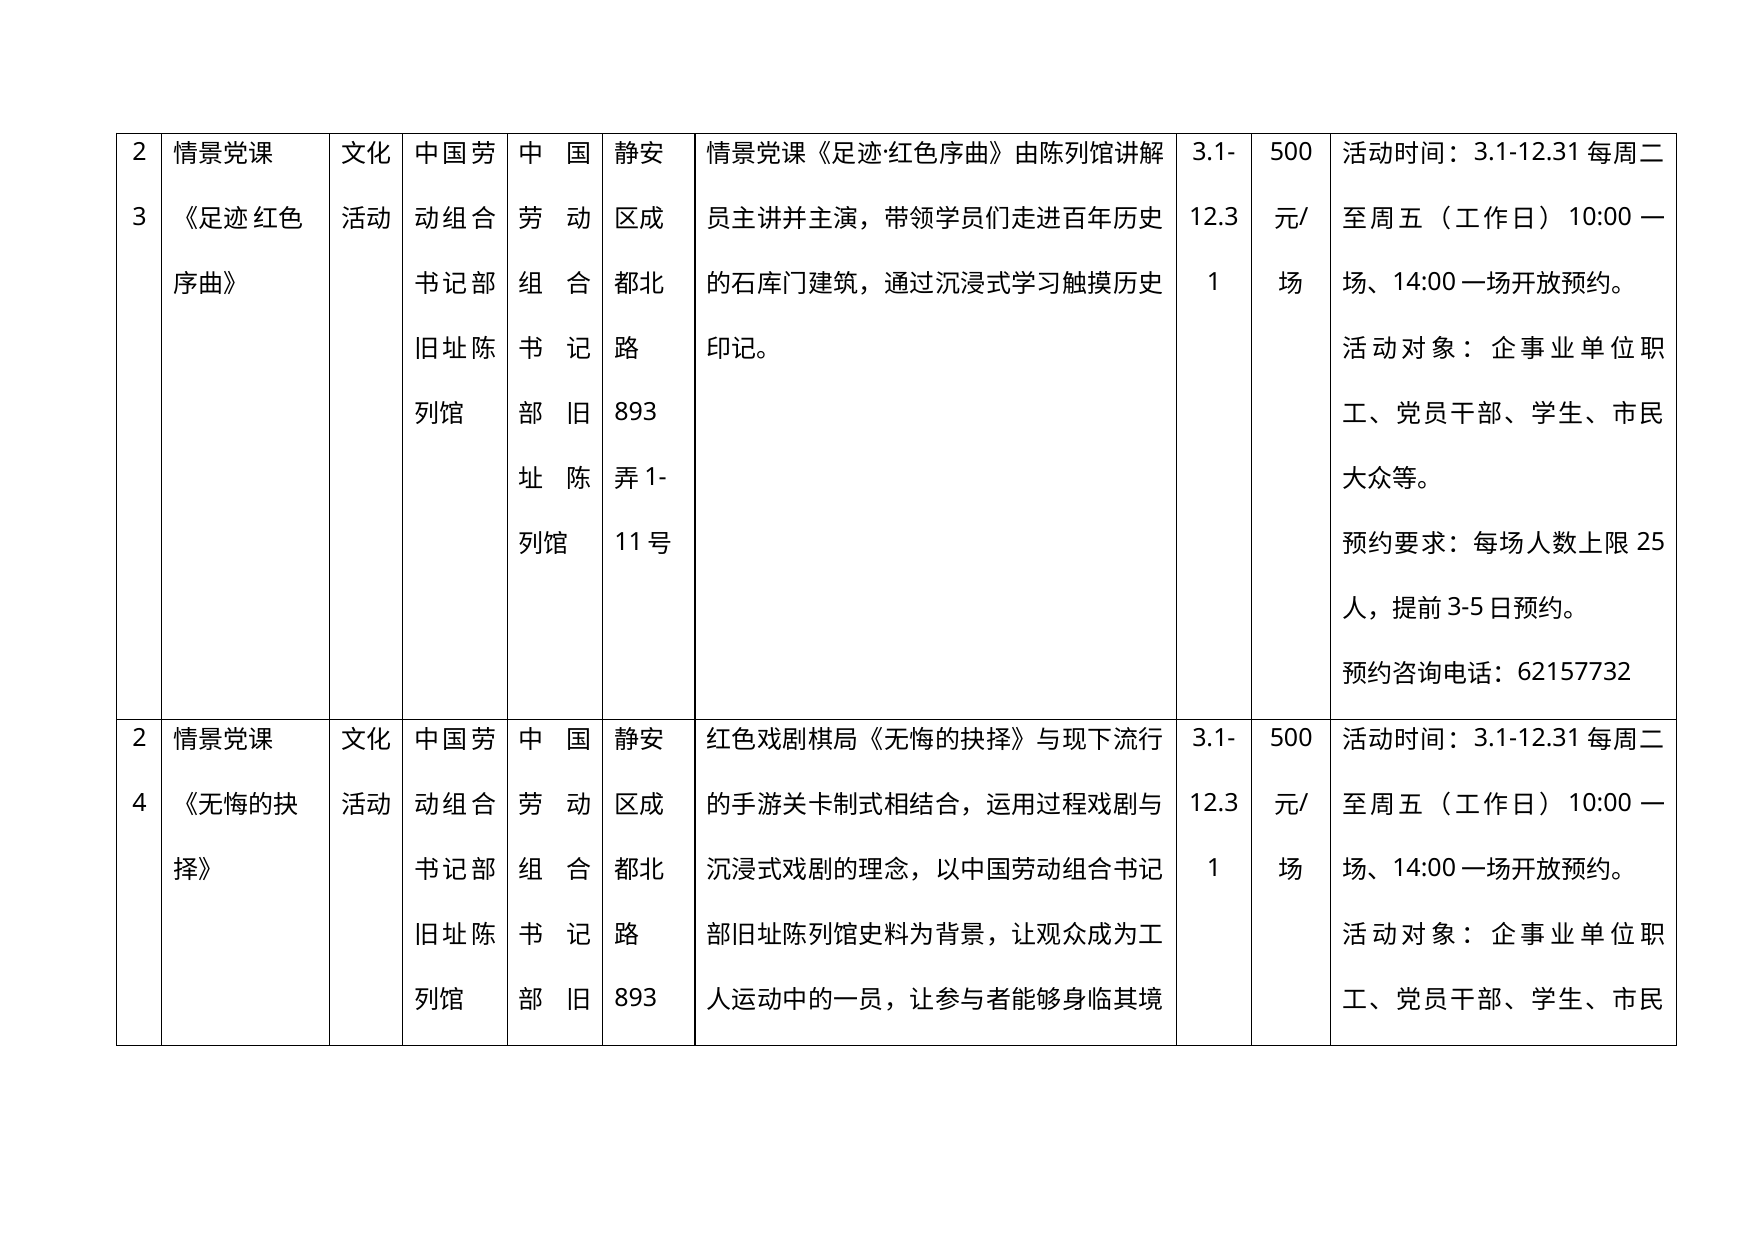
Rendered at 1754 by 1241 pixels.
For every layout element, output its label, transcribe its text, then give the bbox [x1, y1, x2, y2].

table_cell 静安区成都北路893弄1-11号 [603, 134, 694, 719]
table_cell 中国劳动组合书记部旧址陈列馆 [403, 720, 507, 1045]
table_cell 活动时间：3.1-12.31每周二至周五（工作日）10:00一场、14:00一场开放预约。 活动对象：企事业单位职工、党员干部、学生、市民大众等。 预约要求：每场人数上限25人，提前3-5日预约。 预约咨询电话：62157732 [1331, 134, 1676, 719]
table_cell 中国劳动组合书记部旧址陈列馆 [403, 134, 507, 719]
table_cell 中国劳动组合书记部旧址陈列馆 [508, 134, 602, 719]
table_cell 500元/场 [1252, 720, 1330, 1045]
table_cell 24 [117, 720, 161, 1045]
table_cell 静安区成都北路893弄1-11号 [603, 720, 694, 1045]
table_cell 中国劳动组合书记部旧址陈列馆 [508, 720, 602, 1045]
table_cell 情景党课《无悔的抉择》 [162, 720, 329, 1045]
table_cell 文化活动 [330, 720, 402, 1045]
table_cell 3.1-12.31 [1177, 720, 1251, 1045]
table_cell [1331, 720, 1676, 1045]
table_cell 500元/场 [1252, 134, 1330, 719]
table_cell 文化活动 [330, 134, 402, 719]
table_cell 情景党课《足迹 红色序曲》 [162, 134, 329, 719]
table_cell 3.1-12.31 [1177, 134, 1251, 719]
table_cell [696, 720, 1176, 1045]
table_cell 23 [117, 134, 161, 719]
table_cell 情景党课《足迹·红色序曲》由陈列馆讲解员主讲并主演，带领学员们走进百年历史的石库门建筑，通过沉浸式学习触摸历史印记。 [696, 134, 1176, 719]
